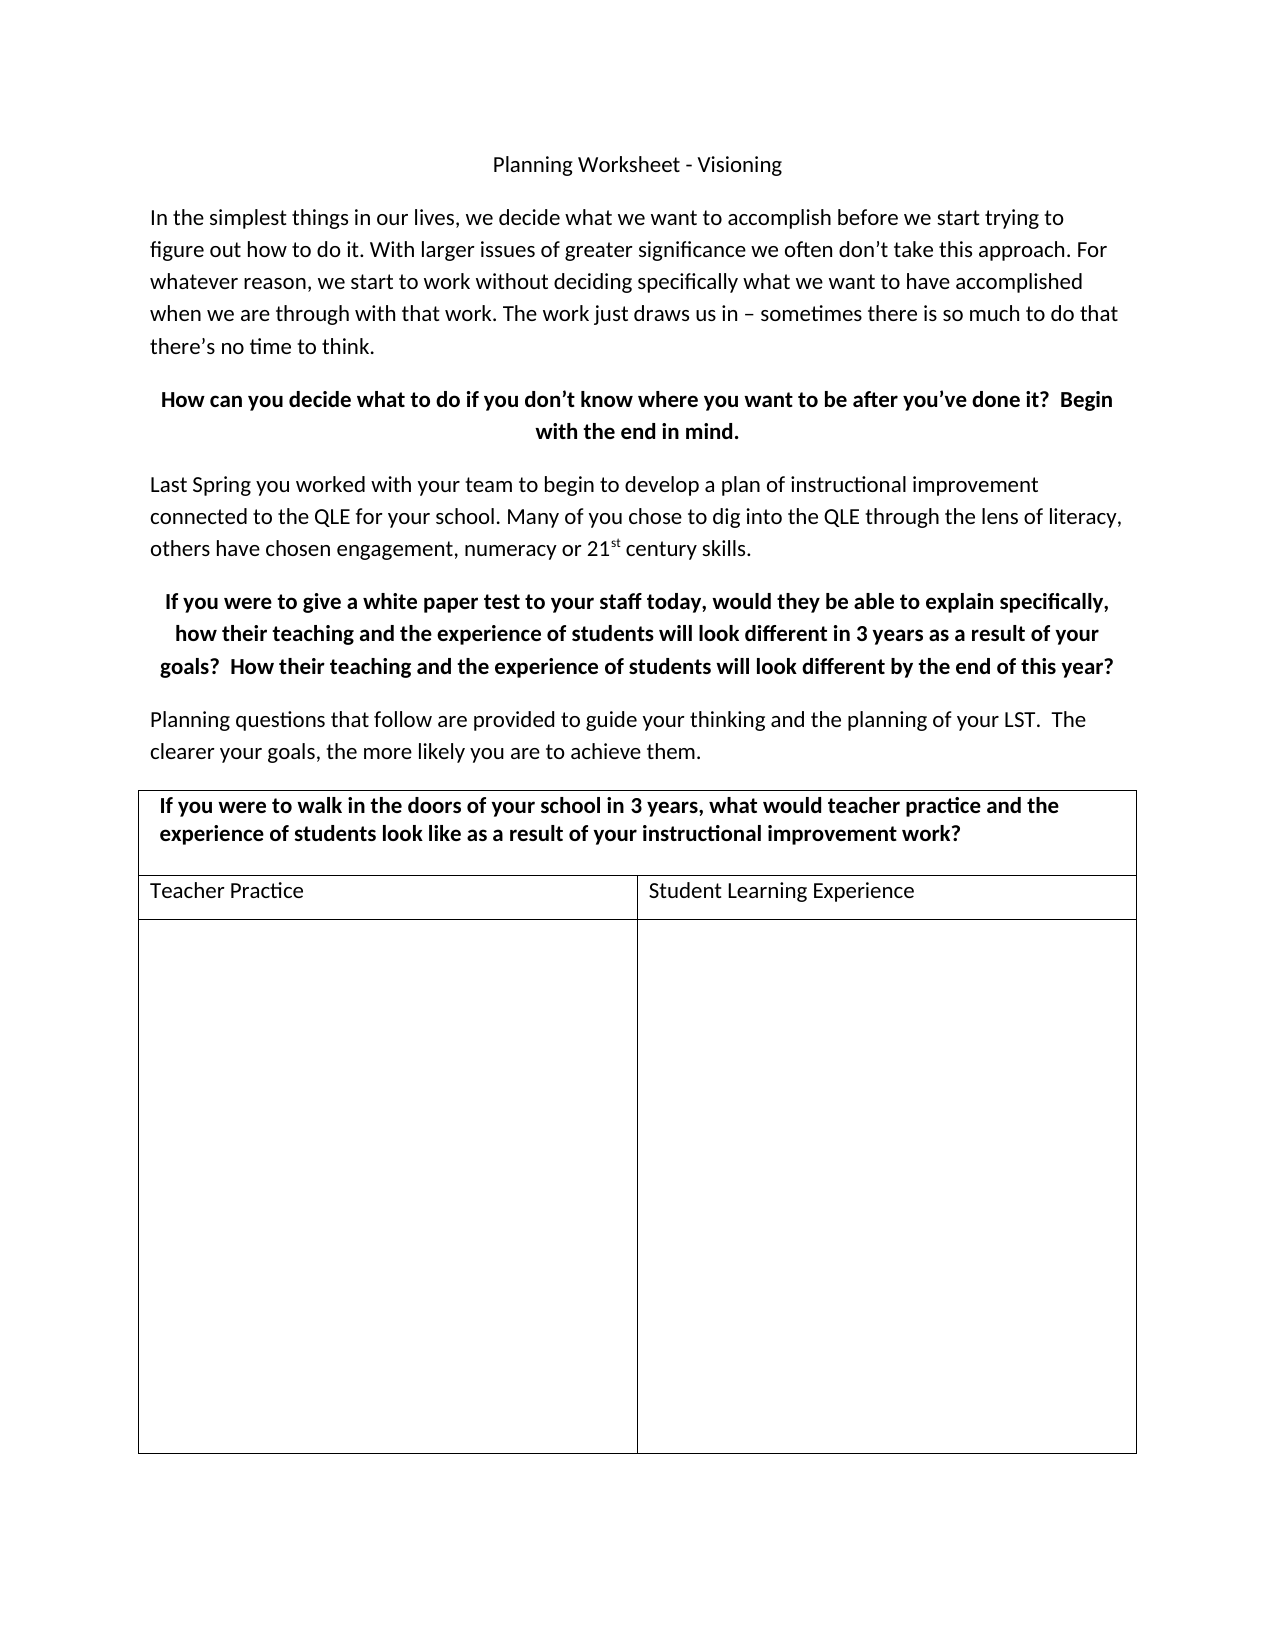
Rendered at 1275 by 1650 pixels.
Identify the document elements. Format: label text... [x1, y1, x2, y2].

text Planning questions that follow are provided to guide your thinking and the planning of your LST. The clearer your goals, the more likely you are to achieve them. [150, 705, 1125, 765]
text If you were to give a white paper test to your staff today, would they be able to explain specifically, how their teaching and the experience of students will look different in 3 years as a result of your goals? How their teaching and the experience of students will look different by the end of this year? [150, 587, 1125, 680]
table_cell Teacher Practice [139, 876, 637, 919]
table_cell [139, 920, 637, 1452]
text How can you decide what to do if you don’t know where you want to be after you’ve done it? Begin with the end in mind. [150, 385, 1125, 445]
text Last Spring you worked with your team to begin to develop a plan of instructional improvement connected to the QLE for your school. Many of you chose to dig into the QLE through the lens of literacy, others have chosen engagement, numeracy or 21st century skills. [150, 470, 1125, 562]
text Planning Worksheet - Visioning [150, 150, 1125, 178]
table_header If you were to walk in the doors of your school in 3 years, what would teacher practice and the experience of students look like as a result of your instructional improvement work? [139, 791, 1136, 875]
table_cell [638, 920, 1136, 1452]
text In the simplest things in our lives, we decide what we want to accomplish before we start trying to figure out how to do it. With larger issues of greater significance we often don’t take this approach. For whatever reason, we start to work without deciding specifically what we want to have accomplished when we are through with that work. The work just draws us in – sometimes there is so much to do that there’s no time to think. [150, 203, 1125, 360]
table_cell Student Learning Experience [638, 876, 1136, 919]
